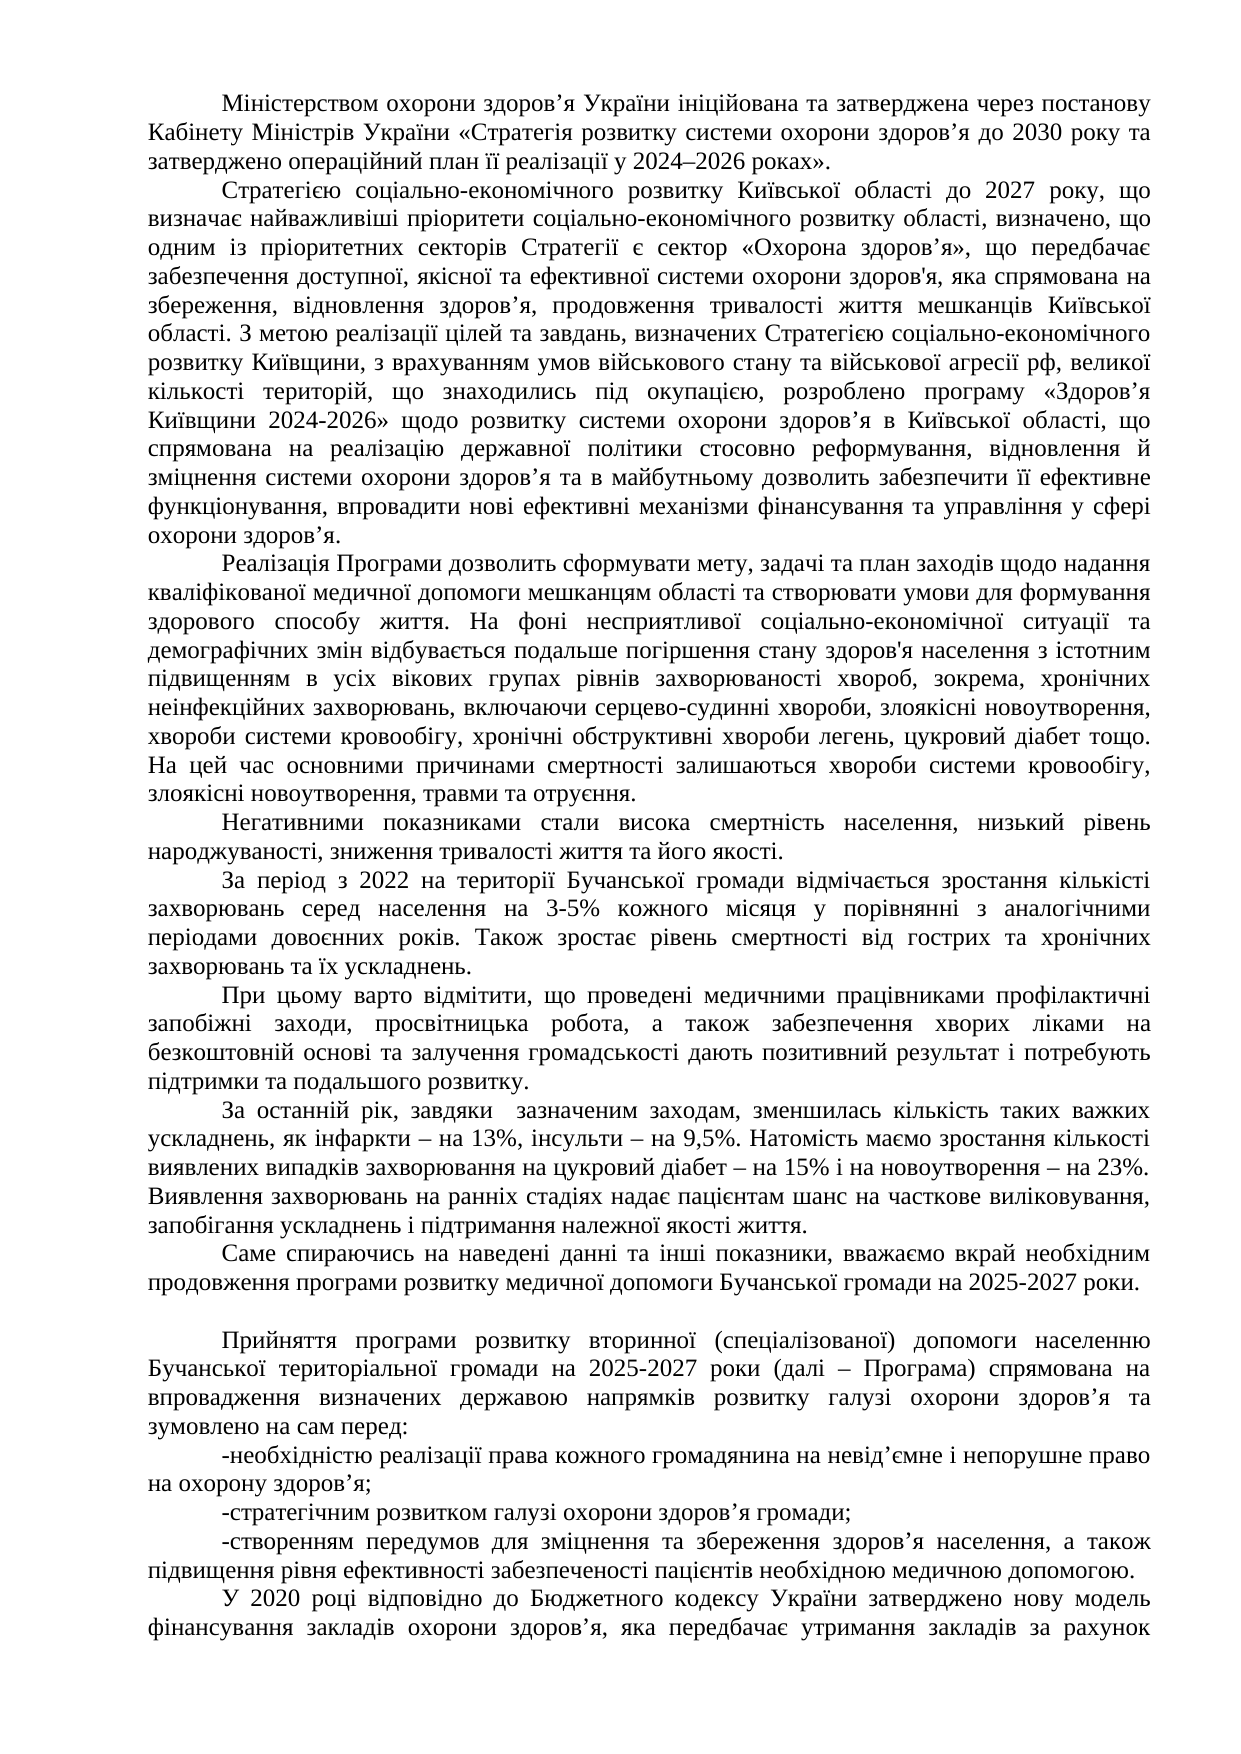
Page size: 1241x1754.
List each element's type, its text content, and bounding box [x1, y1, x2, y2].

text Реалізація Програми дозволить сформувати мету, задачі та план заходів щодо надання кваліфікованої медичної допомоги мешканцям області та створювати умови для формування здорового способу життя. На фоні несприятливої соціально-економічної ситуації та демографічних змін відбувається подальше погіршення стану здоров'я населення з істотним підвищенням в усіх вікових групах рівнів захворюваності хвороб, зокрема, хронічних неінфекційних захворювань, включаючи серцево-судинні хвороби, злоякісні новоутворення, хвороби системи кровообігу, хронічні обструктивні хвороби легень, цукровий діабет тощо. На цей час основними причинами смертності залишаються хвороби системи кровообігу, злоякісні новоутворення, травми та отруєння. [148, 548, 1152, 807]
text Прийняття програми розвитку вторинної (спеціалізованої) допомоги населенню Бучанської територіальної громади на 2025-2027 роки (далі – Програма) спрямована на впровадження визначених державою напрямків розвитку галузі охорони здоров’я та зумовлено на сам перед: [148, 1325, 1152, 1440]
text -створенням передумов для зміцнення та збереження здоров’я населення, а також підвищення рівня ефективності забезпеченості пацієнтів необхідною медичною допомогою. [148, 1526, 1152, 1583]
text Стратегією соціально-економічного розвитку Київської області до 2027 року, що визначає найважливіші пріоритети соціально-економічного розвитку області, визначено, що одним із пріоритетних секторів Стратегії є сектор «Охорона здоров’я», що передбачає забезпечення доступної, якісної та ефективної системи охорони здоров'я, яка спрямована на збереження, відновлення здоров’я, продовження тривалості життя мешканців Київської області. З метою реалізації цілей та завдань, визначених Стратегією соціально-економічного розвитку Київщини, з врахуванням умов військового стану та військової агресії рф, великої кількості територій, що знаходились під окупацією, розроблено програму «Здоров’я Київщини 2024-2026» щодо розвитку системи охорони здоров’я в Київської області, що спрямована на реалізацію державної політики стосовно реформування, відновлення й зміцнення системи охорони здоров’я та в майбутньому дозволить забезпечити її ефективне функціонування, впровадити нові ефективні механізми фінансування та управління у сфері охорони здоров’я. [148, 175, 1152, 548]
text Негативними показниками стали висока смертність населення, низький рівень народжуваності, зниження тривалості життя та його якості. [148, 807, 1152, 865]
text -необхідністю реалізації права кожного громадянина на невід’ємне і непорушне право на охорону здоров’я; [148, 1440, 1152, 1497]
text За період з 2022 на території Бучанської громади відмічається зростання кількісті захворювань серед населення на 3-5% кожного місяця у порівнянні з аналогічними періодами довоєнних років. Також зростає рівень смертності від гострих та хронічних захворювань та їх ускладнень. [148, 865, 1152, 980]
text -стратегічним розвитком галузі охорони здоров’я громади; [148, 1497, 1152, 1526]
text При цьому варто відмітити, що проведені медичними працівниками профілактичні запобіжні заходи, просвітницька робота, а також забезпечення хворих ліками на безкоштовній основі та залучення громадськості дають позитивний результат і потребують підтримки та подальшого розвитку. [148, 980, 1152, 1095]
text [148, 1583, 1152, 1641]
text За останній рік, завдяки зазначеним заходам, зменшилась кількість таких важких ускладнень, як інфаркти – на 13%, інсульти – на 9,5%. Натомість маємо зростання кількості виявлених випадків захворювання на цукровий діабет – на 15% і на новоутворення – на 23%. Виявлення захворювань на ранніх стадіях надає пацієнтам шанс на часткове виліковування, запобігання ускладнень і підтримання належної якості життя. [148, 1095, 1152, 1238]
text Міністерством охорони здоров’я України ініційована та затверджена через постанову Кабінету Міністрів України «Стратегія розвитку системи охорони здоров’я до 2030 року та затверджено операційний план її реалізації у 2024–2026 роках». [148, 88, 1152, 175]
text Саме спираючись на наведені данні та інші показники, вважаємо вкрай необхідним продовження програми розвитку медичної допомоги Бучанської громади на 2025-2027 роки. [148, 1238, 1152, 1296]
